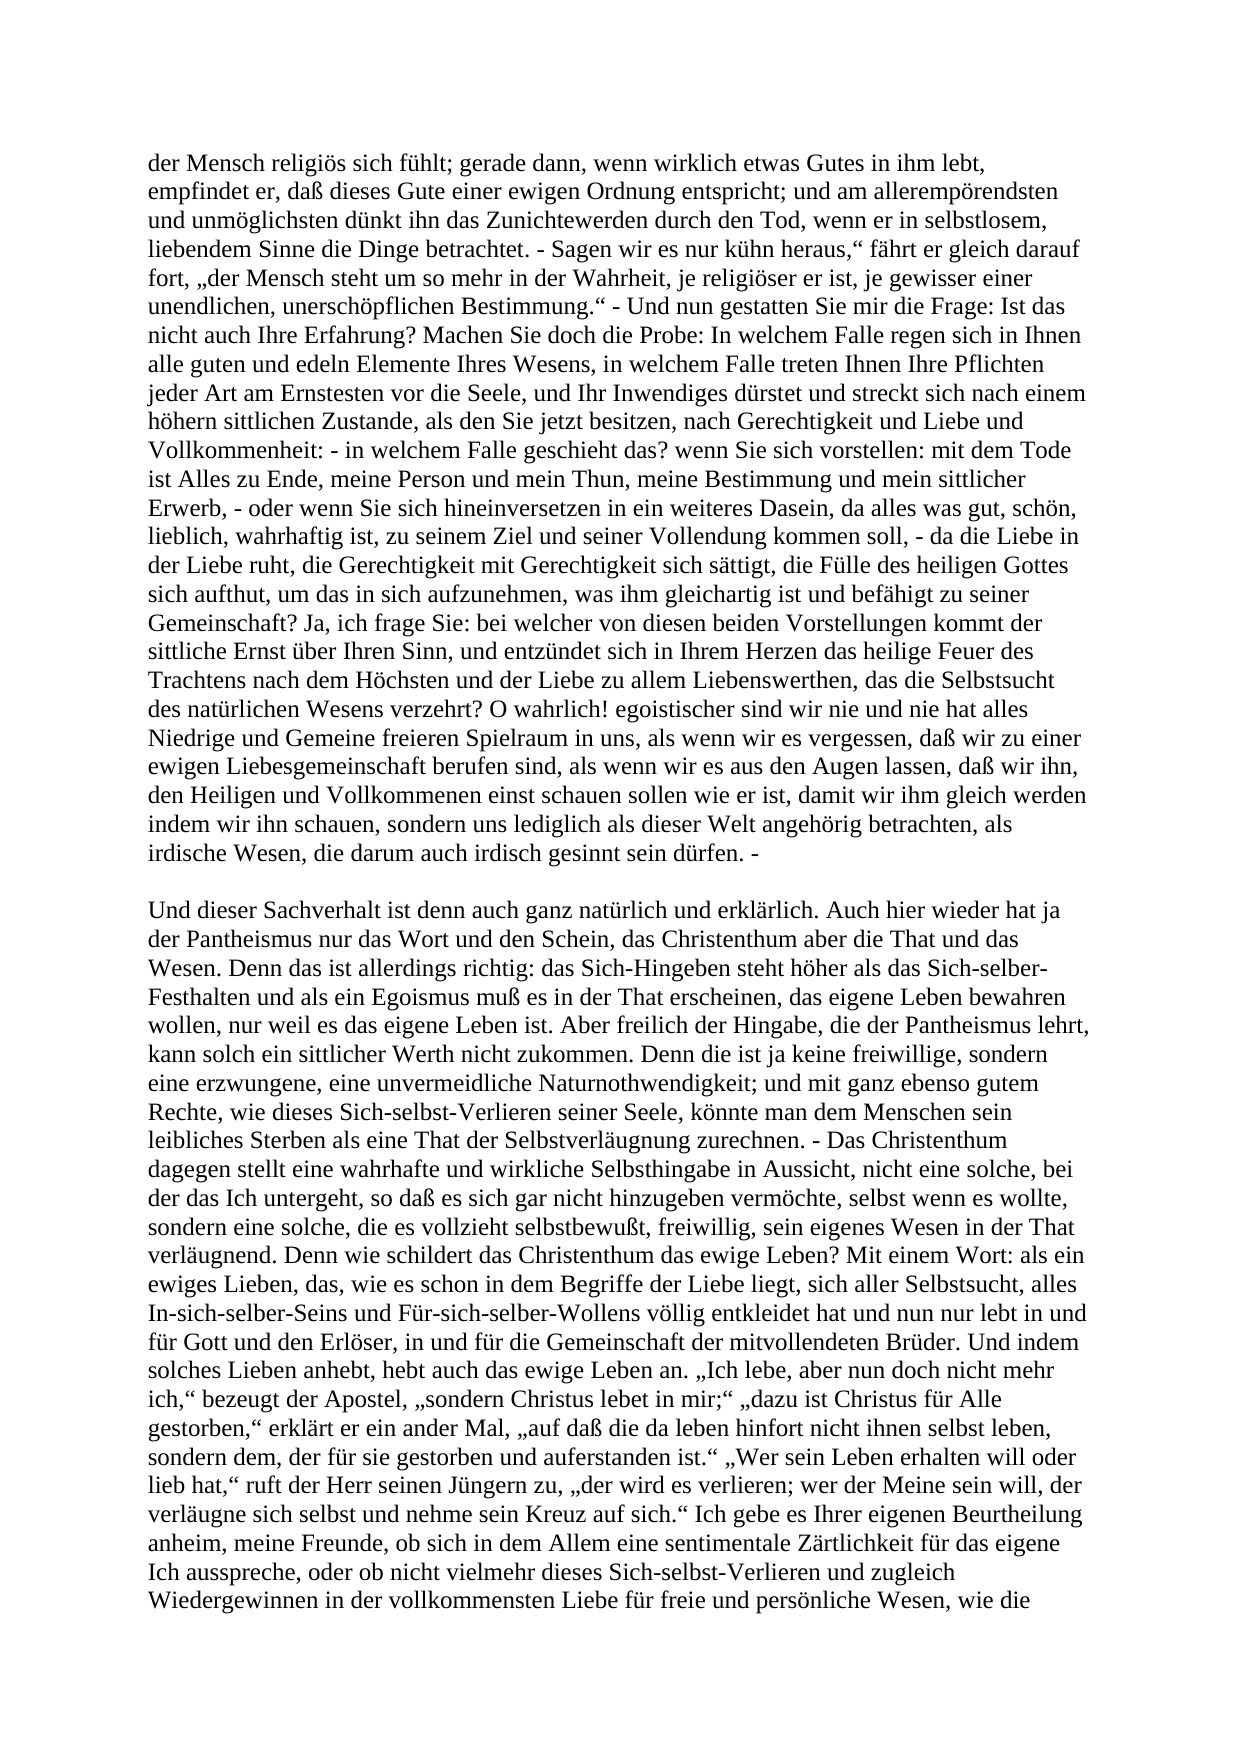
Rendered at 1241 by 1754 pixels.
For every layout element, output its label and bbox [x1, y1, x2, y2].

text [148, 896, 1093, 1614]
text [148, 148, 1093, 866]
